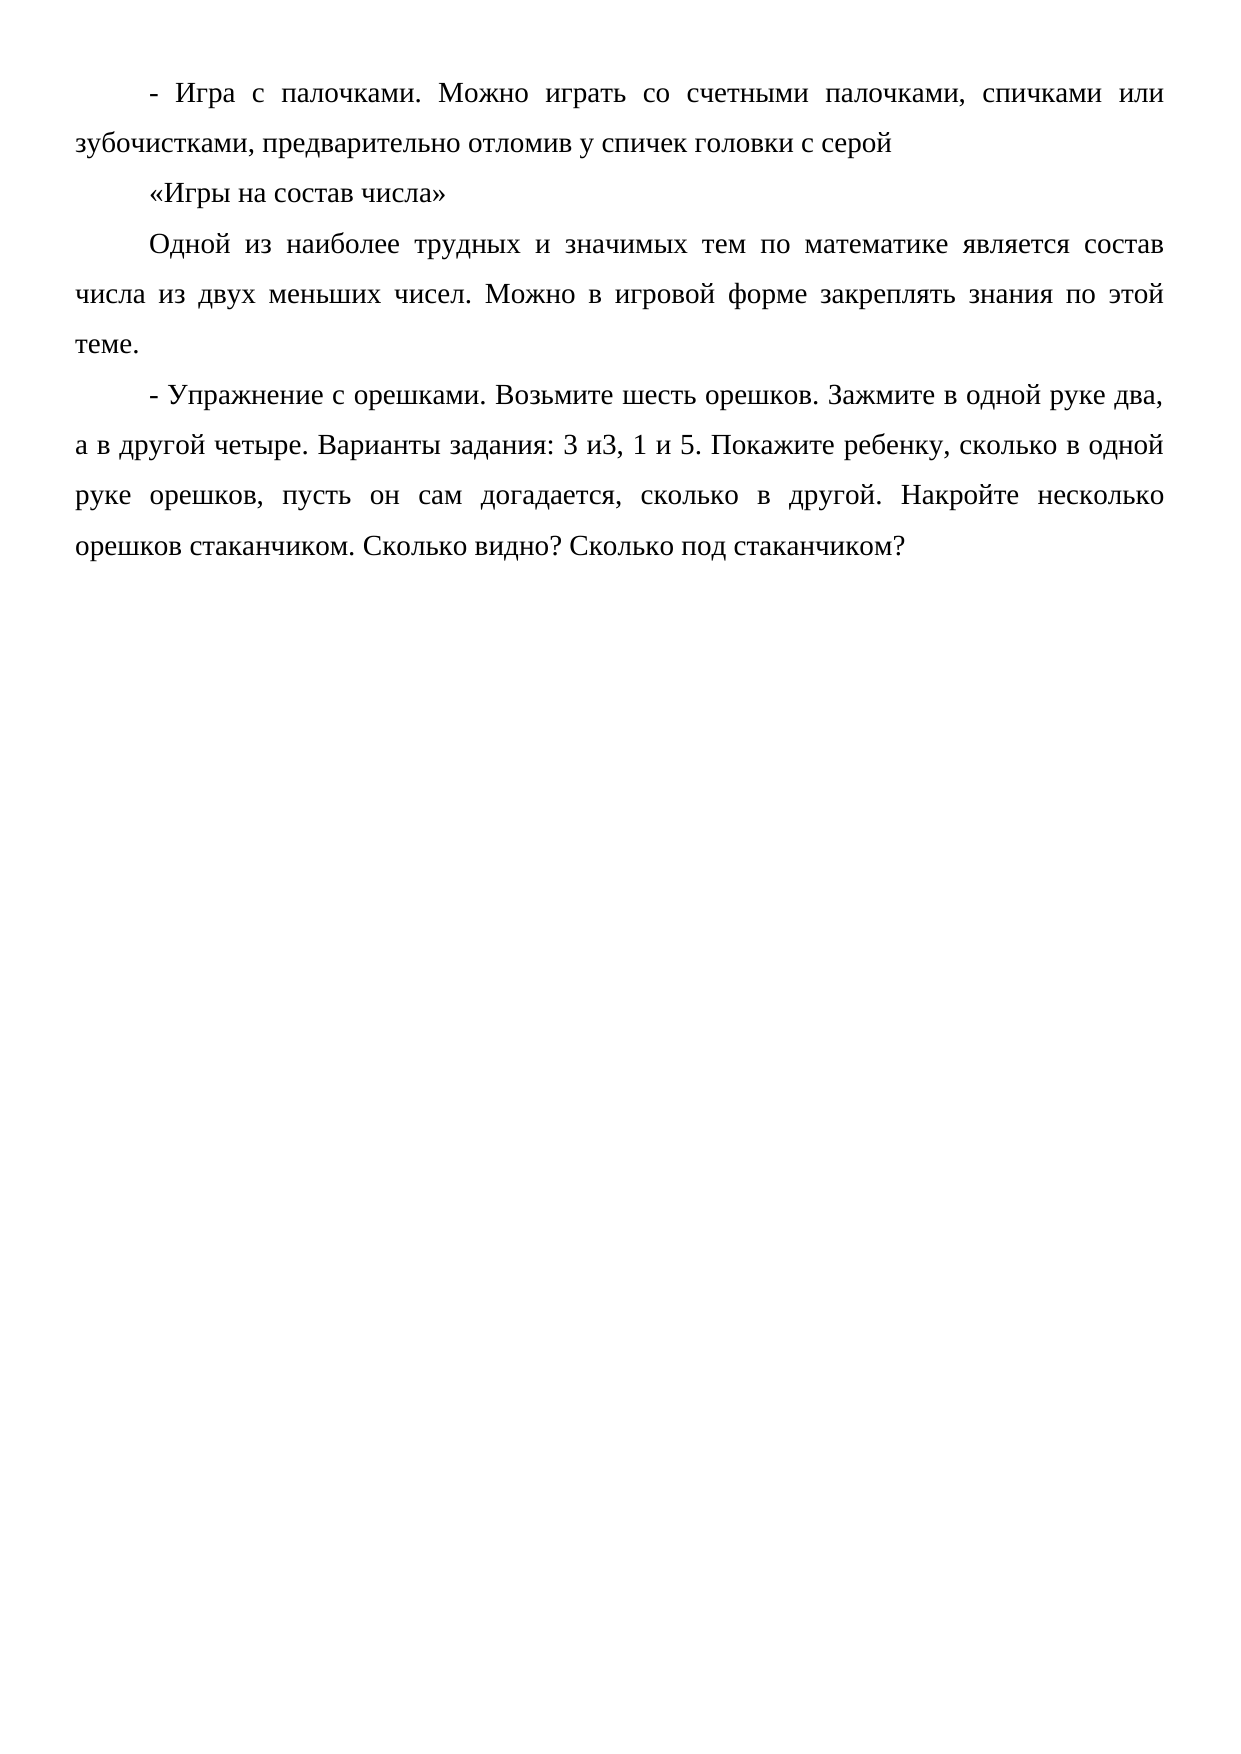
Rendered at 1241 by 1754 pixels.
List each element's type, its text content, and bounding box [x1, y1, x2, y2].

text «Игры на состав числа» [75, 176, 1165, 209]
text - Игра с палочками. Можно играть со счетными палочками, спичками или зубочистками, предварительно отломив у спичек головки с серой [75, 75, 1165, 159]
text Одной из наиболее трудных и значимых тем по математике является состав числа из двух меньших чисел. Можно в игровой форме закреплять знания по этой теме. [75, 226, 1165, 360]
text - Упражнение с орешками. Возьмите шесть орешков. Зажмите в одной руке два, а в другой четыре. Варианты задания: 3 и3, 1 и 5. Покажите ребенку, сколько в одной руке орешков, пусть он сам догадается, сколько в другой. Накройте несколько орешков стаканчиком. Сколько видно? Сколько под стаканчиком? [75, 377, 1165, 561]
